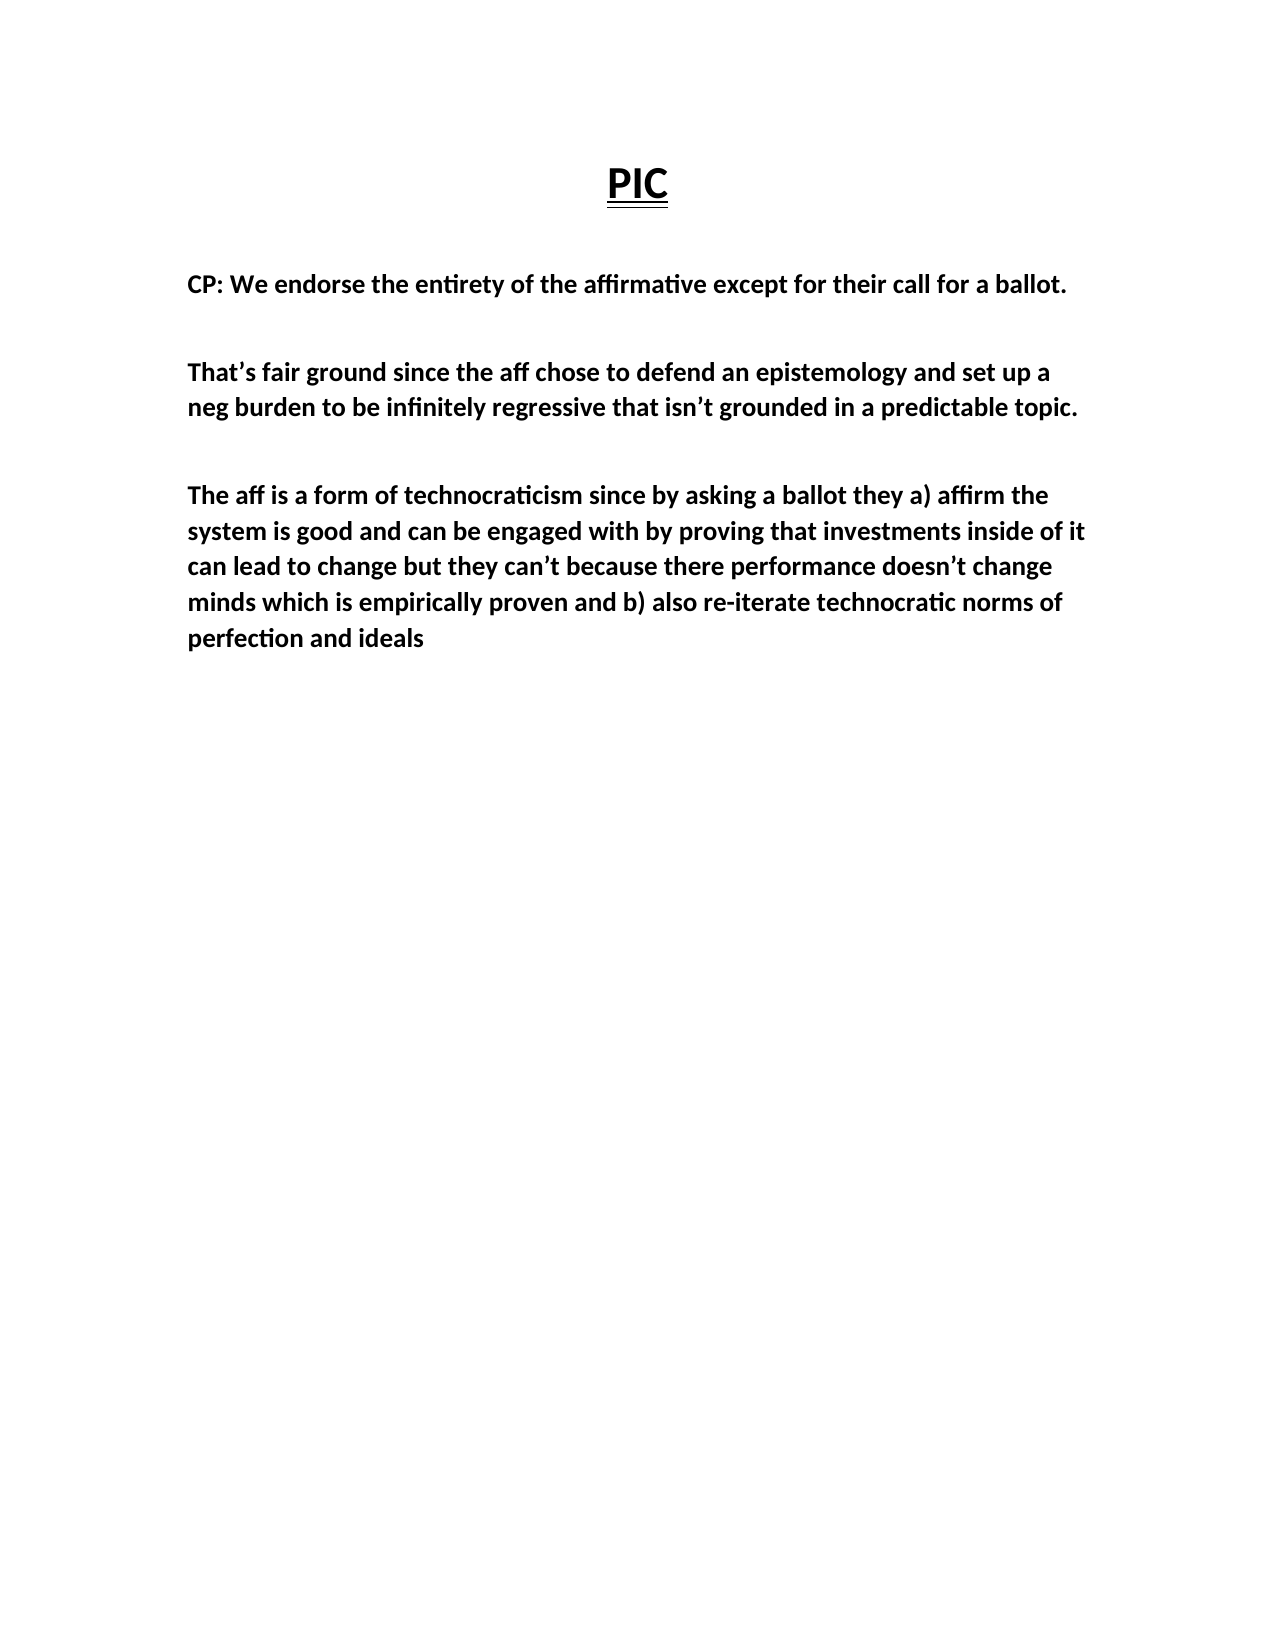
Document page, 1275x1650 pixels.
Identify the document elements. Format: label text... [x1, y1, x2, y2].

subtitle PIC [187, 154, 1087, 210]
subtitle That’s fair ground since the aff chose to defend an epistemology and set up a neg burden to be infinitely regressive that isn’t grounded in a predictable topic. [187, 355, 1087, 423]
subtitle The aff is a form of technocraticism since by asking a ballot they a) affirm the system is good and can be engaged with by proving that investments inside of it can lead to change but they can’t because there performance doesn’t change minds which is empirically proven and b) also re-iterate technocratic norms of perfection and ideals [187, 478, 1087, 654]
subtitle CP: We endorse the entirety of the affirmative except for their call for a ballot. [187, 267, 1087, 300]
